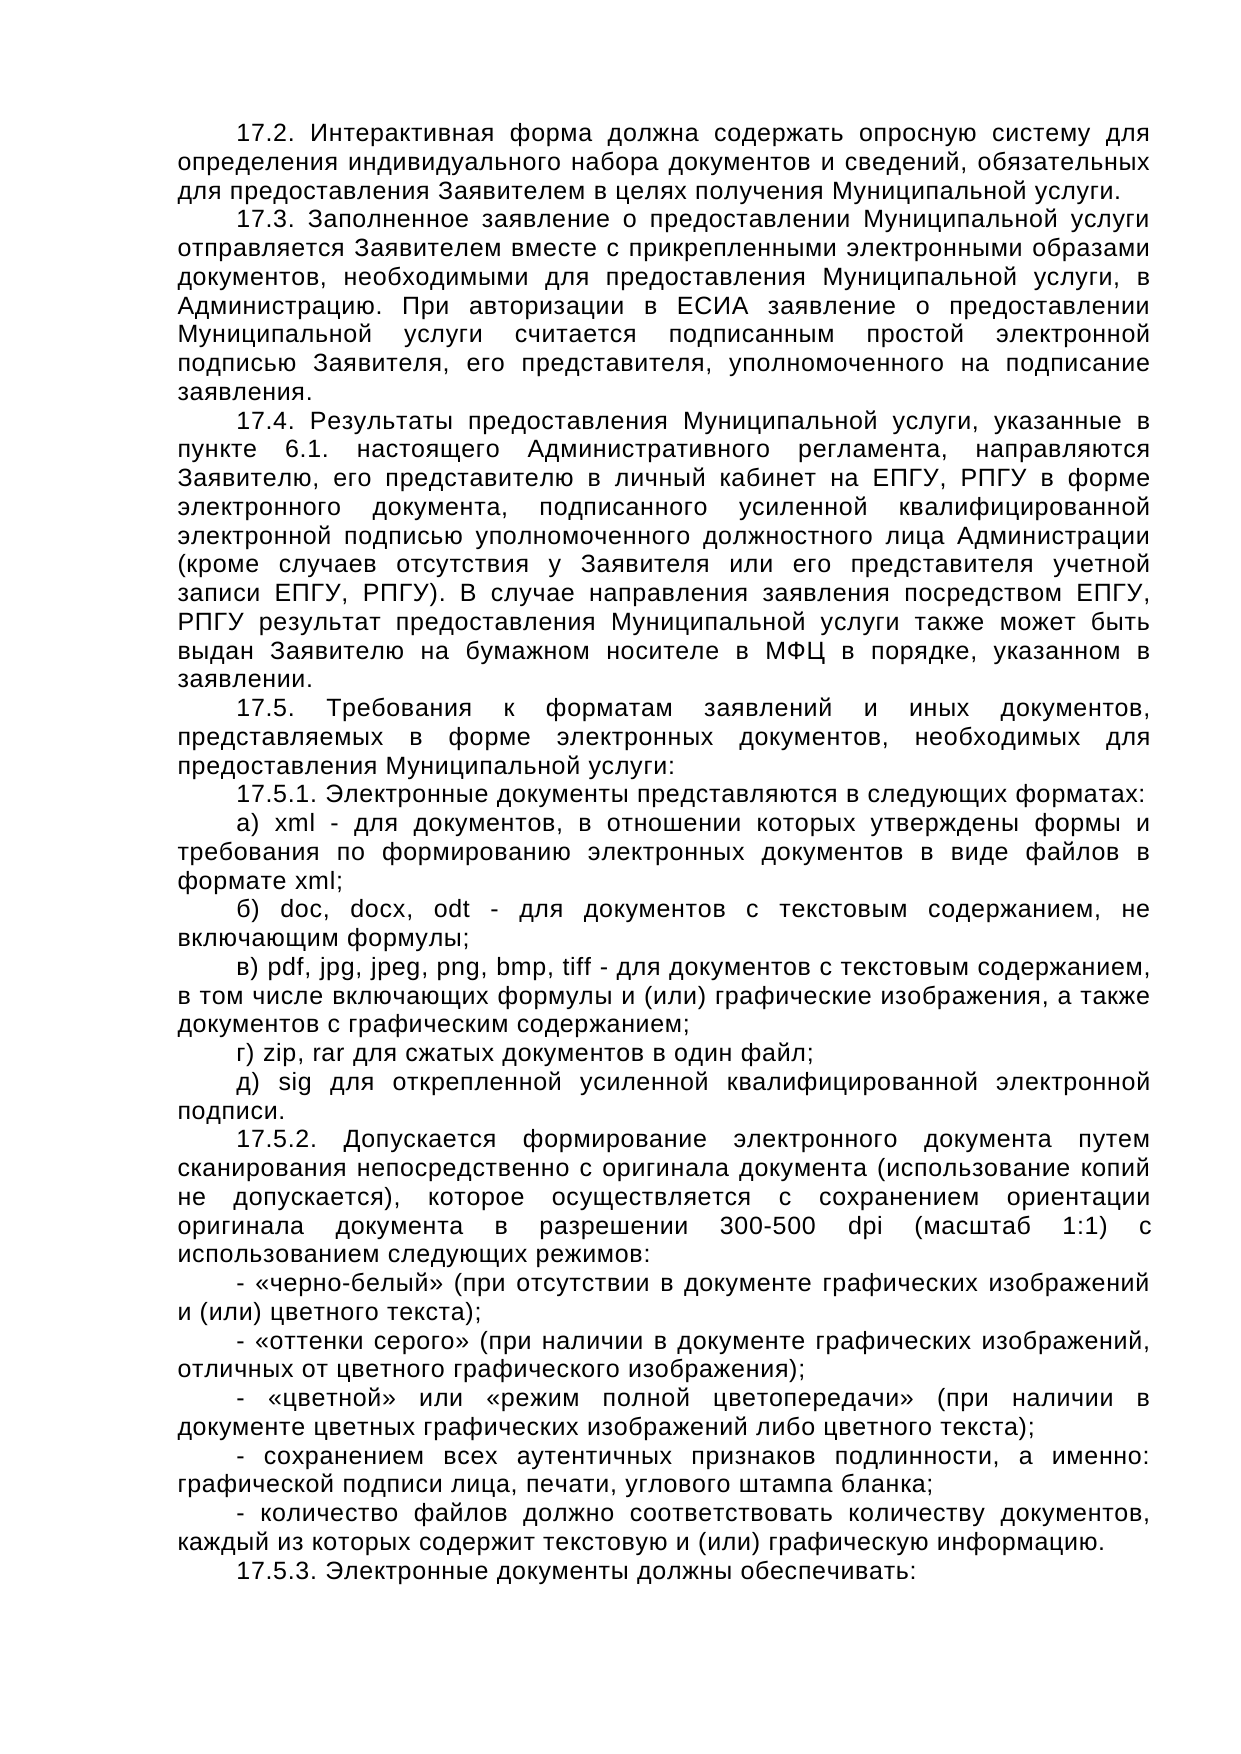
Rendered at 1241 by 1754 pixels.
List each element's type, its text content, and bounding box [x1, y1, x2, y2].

text - количество файлов должно соответствовать количеству документов, каждый из которых содержит текстовую и (или) графическую информацию. [177, 1498, 1152, 1556]
text 17.5.3. Электронные документы должны обеспечивать: [177, 1556, 1152, 1584]
text 17.5.2. Допускается формирование электронного документа путем сканирования непосредственно с оригинала документа (использование копий не допускается), которое осуществляется с сохранением ориентации оригинала документа в разрешении 300-500 dpi (масштаб 1:1) с использованием следующих режимов: [177, 1124, 1152, 1268]
text - сохранением всех аутентичных признаков подлинности, а именно: графической подписи лица, печати, углового штампа бланка; [177, 1441, 1152, 1498]
text 17.3. Заполненное заявление о предоставлении Муниципальной услуги отправляется Заявителем вместе с прикрепленными электронными образами документов, необходимыми для предоставления Муниципальной услуги, в Администрацию. При авторизации в ЕСИА заявление о предоставлении Муниципальной услуги считается подписанным простой электронной подписью Заявителя, его представителя, уполномоченного на подписание заявления. [177, 204, 1152, 406]
text б) doc, docx, odt - для документов с текстовым содержанием, не включающим формулы; [177, 894, 1152, 952]
text 17.2. Интерактивная форма должна содержать опросную систему для определения индивидуального набора документов и сведений, обязательных для предоставления Заявителем в целях получения Муниципальной услуги. [177, 118, 1152, 204]
text - «цветной» или «режим полной цветопередачи» (при наличии в документе цветных графических изображений либо цветного текста); [177, 1383, 1152, 1441]
text 17.5. Требования к форматам заявлений и иных документов, представляемых в форме электронных документов, необходимых для предоставления Муниципальной услуги: [177, 693, 1152, 779]
text а) xml - для документов, в отношении которых утверждены формы и требования по формированию электронных документов в виде файлов в формате xml; [177, 808, 1152, 894]
text г) zip, rar для сжатых документов в один файл; [177, 1038, 1152, 1067]
text в) pdf, jpg, jpeg, png, bmp, tiff - для документов с текстовым содержанием, в том числе включающих формулы и (или) графические изображения, а также документов с графическим содержанием; [177, 952, 1152, 1038]
text д) sig для открепленной усиленной квалифицированной электронной подписи. [177, 1067, 1152, 1124]
text - «оттенки серого» (при наличии в документе графических изображений, отличных от цветного графического изображения); [177, 1326, 1152, 1383]
text 17.4. Результаты предоставления Муниципальной услуги, указанные в пункте 6.1. настоящего Административного регламента, направляются Заявителю, его представителю в личный кабинет на ЕПГУ, РПГУ в форме электронного документа, подписанного усиленной квалифицированной электронной подписью уполномоченного должностного лица Администрации (кроме случаев отсутствия у Заявителя или его представителя учетной записи ЕПГУ, РПГУ). В случае направления заявления посредством ЕПГУ, РПГУ результат предоставления Муниципальной услуги также может быть выдан Заявителю на бумажном носителе в МФЦ в порядке, указанном в заявлении. [177, 406, 1152, 693]
text 17.5.1. Электронные документы представляются в следующих форматах: [177, 779, 1152, 808]
text - «черно-белый» (при отсутствии в документе графических изображений и (или) цветного текста); [177, 1268, 1152, 1326]
